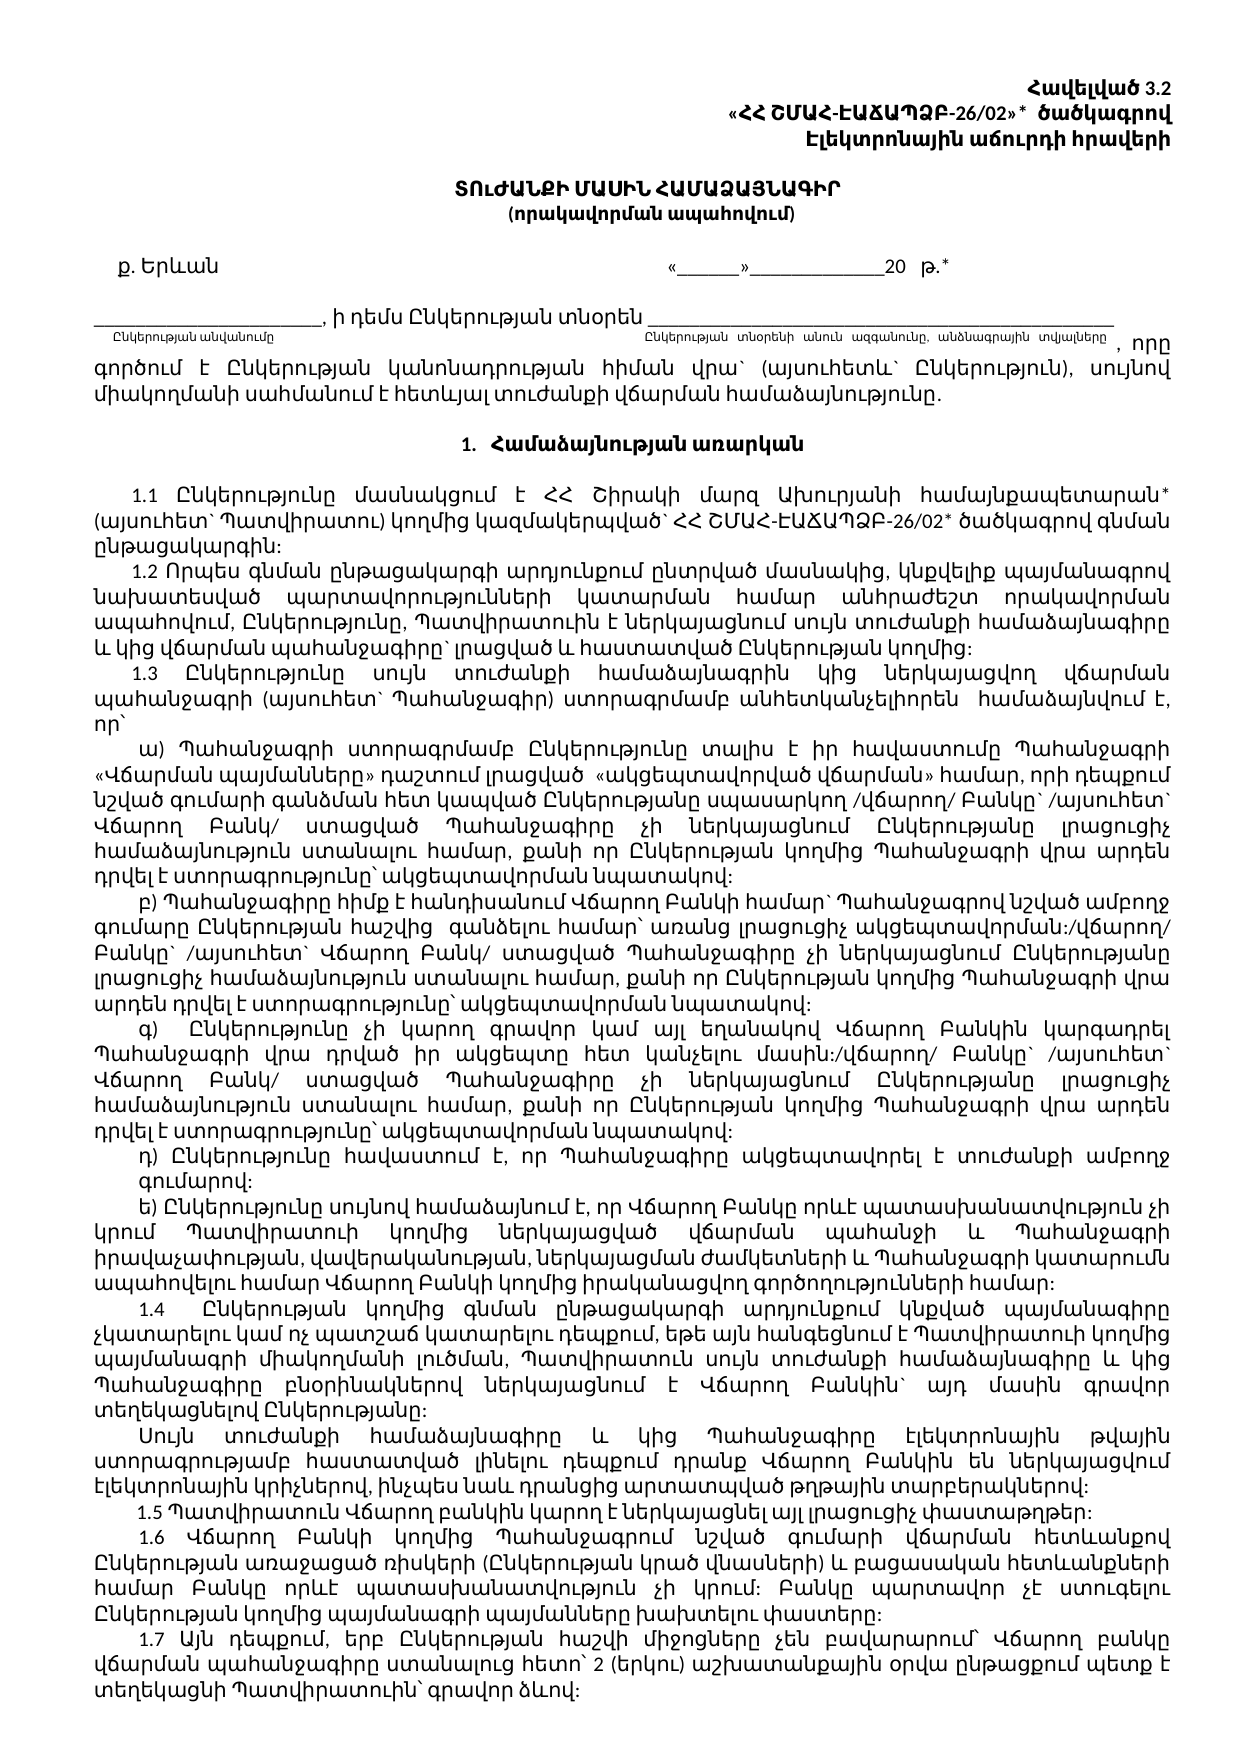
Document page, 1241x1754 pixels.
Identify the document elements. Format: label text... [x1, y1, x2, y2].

text Հավելված 3.2 [94, 75, 1171, 100]
text Էլեկտրոնային աճուրդի հրավերի [94, 126, 1171, 151]
text ՏՈւԺԱՆՔԻ ՄԱՍԻՆ ՀԱՄԱՁԱՅՆԱԳԻՐ [94, 177, 1171, 202]
text դ) Ընկերությունը հավաստում է, որ Պահանջագիրը ակցեպտավորել է տուժանքի ամբողջ գումարով: [138, 1143, 1171, 1194]
text ______________________, ի դեմս Ընկերության տնօրեն _____________________________________________ [94, 304, 1171, 330]
text գ) Ընկերությունը չի կարող գրավոր կամ այլ եղանակով Վճարող Բանկին կարգադրել Պահանջագրի վրա դրված իր ակցեպտը հետ կանչելու մասին:/վճարող/ Բանկը` /այսուհետ` Վճարող Բանկ/ ստացված Պահանջագիրը չի ներկայացնում Ընկերությանը լրացուցիչ համաձայնություն ստանալու համար, քանի որ Ընկերության կողմից Պահանջագրի վրա արդեն դրվել է ստորագրությունը՝ ակցեպտավորման նպատակով: [94, 1016, 1171, 1143]
text «ՀՀ ՇՄԱՀ-ԷԱՃԱՊՁԲ-26/02»* ծածկագրով [94, 100, 1171, 126]
text 1. Համաձայնության առարկան [94, 432, 1171, 457]
text 1.7 Այն դեպքում, երբ Ընկերության հաշվի միջոցները չեն բավարարում՝ Վճարող բանկը վճարման պահանջագիրը ստանալուց հետո՝ 2 (երկու) աշխատանքային օրվա ընթացքում պետք է տեղեկացնի Պատվիրատուին՝ գրավոր ձևով: [94, 1626, 1171, 1702]
text բ) Պահանջագիրը հիմք է հանդիսանում Վճարող Բանկի համար` Պահանջագրով նշված ամբողջ գումարը Ընկերության հաշվից գանձելու համար՝ առանց լրացուցիչ ակցեպտավորման:/վճարող/ Բանկը` /այսուհետ` Վճարող Բանկ/ ստացված Պահանջագիրը չի ներկայացնում Ընկերությանը լրացուցիչ համաձայնություն ստանալու համար, քանի որ Ընկերության կողմից Պահանջագրի վրա արդեն դրվել է ստորագրությունը՝ ակցեպտավորման նպատակով: [94, 889, 1171, 1016]
text 1.5 Պատվիրատուն Վճարող բանկին կարող է ներկայացնել այլ լրացուցիչ փաստաթղթեր: [94, 1499, 1171, 1524]
text ա) Պահանջագրի ստորագրմամբ Ընկերությունը տալիս է իր հավաստումը Պահանջագրի «Վճարման պայմանները» դաշտում լրացված «ակցեպտավորված վճարման» համար, որի դեպքում նշված գումարի գանձման հետ կապված Ընկերությանը սպասարկող /վճարող/ Բանկը` /այսուհետ` Վճարող Բանկ/ ստացված Պահանջագիրը չի ներկայացնում Ընկերությանը լրացուցիչ համաձայնություն ստանալու համար, քանի որ Ընկերության կողմից Պահանջագրի վրա արդեն դրվել է ստորագրությունը՝ ակցեպտավորման նպատակով: [94, 737, 1171, 889]
text 1.4 Ընկերության կողմից գնման ընթացակարգի արդյունքում կնքված պայմանագիրը չկատարելու կամ ոչ պատշաճ կատարելու դեպքում, եթե այն հանգեցնում է Պատվիրատուի կողմից պայմանագրի միակողմանի լուծման, Պատվիրատուն սույն տուժանքի համաձայնագիրը և կից Պահանջագիրը բնօրինակներով ներկայացնում է Վճարող Բանկին` այդ մասին գրավոր տեղեկացնելով Ընկերությանը: [94, 1296, 1171, 1423]
text ե) Ընկերությունը սույնով համաձայնում է, որ Վճարող Բանկը որևէ պատասխանատվություն չի կրում Պատվիրատուի կողմից ներկայացված վճարման պահանջի և Պահանջագրի իրավաչափության, վավերականության, ներկայացման ժամկետների և Պահանջագրի կատարումն ապահովելու համար Վճարող Բանկի կողմից իրականացվող գործողությունների համար: [94, 1194, 1171, 1296]
text 1.1 Ընկերությունը մասնակցում է ՀՀ Շիրակի մարզ Ախուրյանի համայնքապետարան* (այսուհետ` Պատվիրատու) կողմից կազմակերպված` ՀՀ ՇՄԱՀ-ԷԱՃԱՊՁԲ-26/02* ծածկագրով գնման ընթացակարգին: [94, 482, 1171, 559]
text Սույն տուժանքի համաձայնագիրը և կից Պահանջագիրը էլեկտրոնային թվային ստորագրությամբ հաստատված լինելու դեպքում դրանք Վճարող Բանկին են ներկայացվում էլեկտրոնային կրիչներով, ինչպես նաև դրանցից արտատպված թղթային տարբերակներով: [94, 1423, 1171, 1499]
text Ընկերության անվանումը Ընկերության տնօրենի անուն ազգանունը, անձնագրային տվյալները , որը գործում է Ընկերության կանոնադրության հիման վրա` (այսուհետև` Ընկերություն), սույնով միակողմանի սահմանում է հետևյալ տուժանքի վճարման համաձայնությունը. [94, 330, 1171, 406]
text ք. Երևան «______»_____________20 թ.* [94, 254, 1171, 279]
text 1.2 Որպես գնման ընթացակարգի արդյունքում ընտրված մասնակից, կնքվելիք պայմանագրով նախատեսված պարտավորությունների կատարման համար անհրաժեշտ որակավորման ապահովում, Ընկերությունը, Պատվիրատուին է ներկայացնում սույն տուժանքի համաձայնագիրը և կից վճարման պահանջագիրը` լրացված և հաստատված Ընկերության կողմից: [94, 559, 1171, 660]
text 1.6 Վճարող Բանկի կողմից Պահանջագրում նշված գումարի վճարման հետևանքով Ընկերության առաջացած ռիսկերի (Ընկերության կրած վնասների) և բացասական հետևանքների համար Բանկը որևէ պատասխանատվություն չի կրում: Բանկը պարտավոր չէ ստուգելու Ընկերության կողմից պայմանագրի պայմանները խախտելու փաստերը: [94, 1524, 1171, 1626]
text (որակավորման ապահովում) [94, 202, 1171, 225]
text 1.3 Ընկերությունը սույն տուժանքի համաձայնագրին կից ներկայացվող վճարման պահանջագրի (այսուհետ` Պահանջագիր) ստորագրմամբ անհետկանչելիորեն համաձայնվում է, որ՝ [94, 660, 1171, 737]
